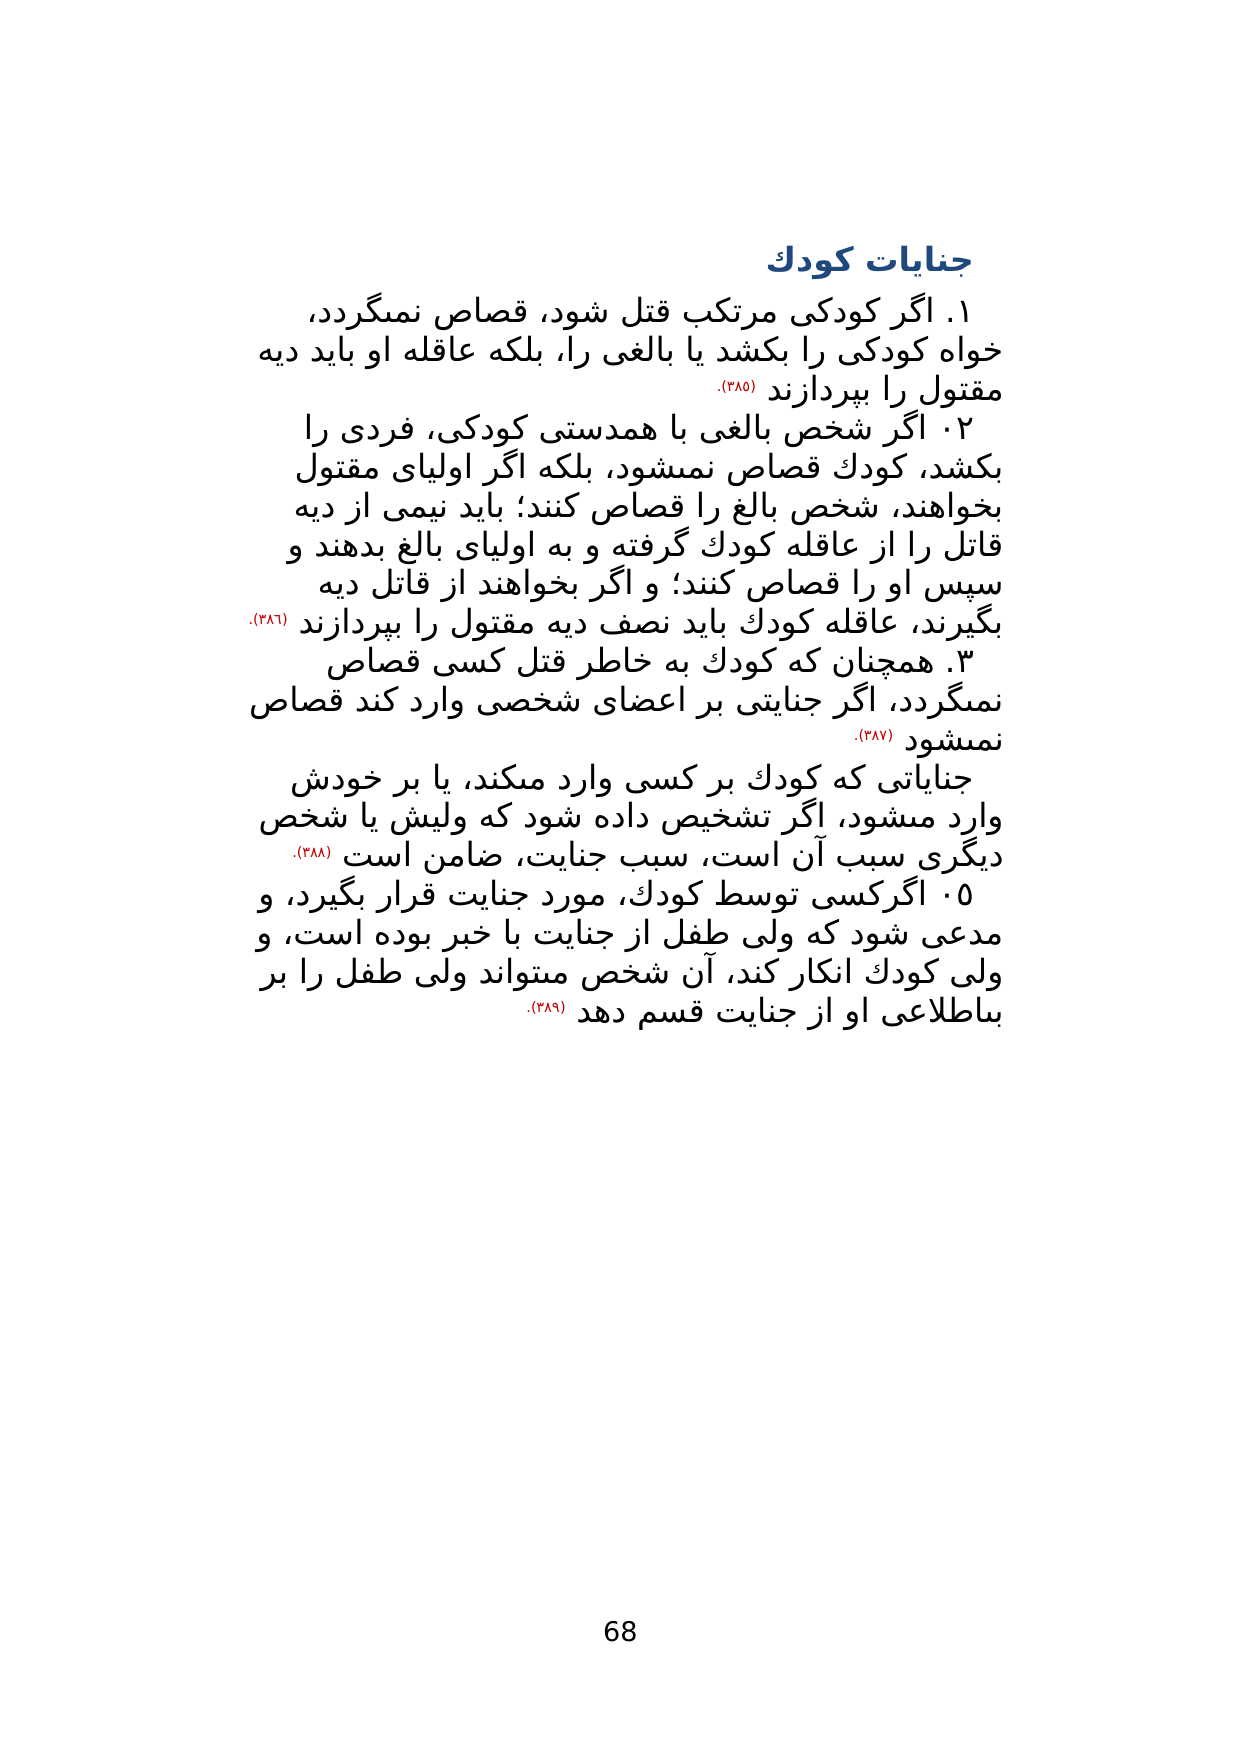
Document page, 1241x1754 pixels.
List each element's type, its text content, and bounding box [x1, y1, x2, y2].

text ٣. همچنان كه كودك به خاطر قتل كسى قصاص نمى‏گردد، اگر جنايتى بر اعضاى شخصى وارد كند قصاص نمى‏شود (٣٨٧). [236, 642, 1004, 758]
subtitle جنايات كودك‏ [236, 241, 1004, 279]
text ٠٥ اگركسى توسط كودك، مورد جنايت قرار بگيرد، و مدعى شود كه ولى طفل از جنايت با خبر بوده است، و ولى كودك انكار كند، آن شخص مى‏تواند ولى طفل را بر بى‏اطلاعى او از جنايت قسم دهد (٣٨٩). [236, 875, 1004, 1030]
text ١. اگر كودكى مرتكب قتل شود، قصاص نمى‏گردد، خواه كودكى را بكشد يا بالغى را، بلكه عاقله او بايد ديه مقتول را بپردازند (٣٨٥). [236, 292, 1004, 408]
text ٠٢ اگر شخص بالغى با همدستى كودكى، فردى را بكشد، كودك قصاص نمى‏شود، بلكه اگر اولياى مقتول بخواهند، شخص بالغ را قصاص كنند؛ بايد نيمى از ديه قاتل را از عاقله كودك گرفته و به اولياى بالغ بدهند و سپس او را قصاص كنند؛ و اگر بخواهند از قاتل ديه بگيرند، عاقله كودك بايد نصف ديه مقتول را بپردازند (٣٨٦). [236, 408, 1004, 642]
text جناياتى كه كودك بر كسى وارد مى‏كند، يا بر خودش وارد مى‏شود، اگر تشخيص داده شود كه وليش يا شخص ديگرى سبب آن است، سبب جنايت، ضامن است‏ (٣٨٨). [236, 758, 1004, 875]
